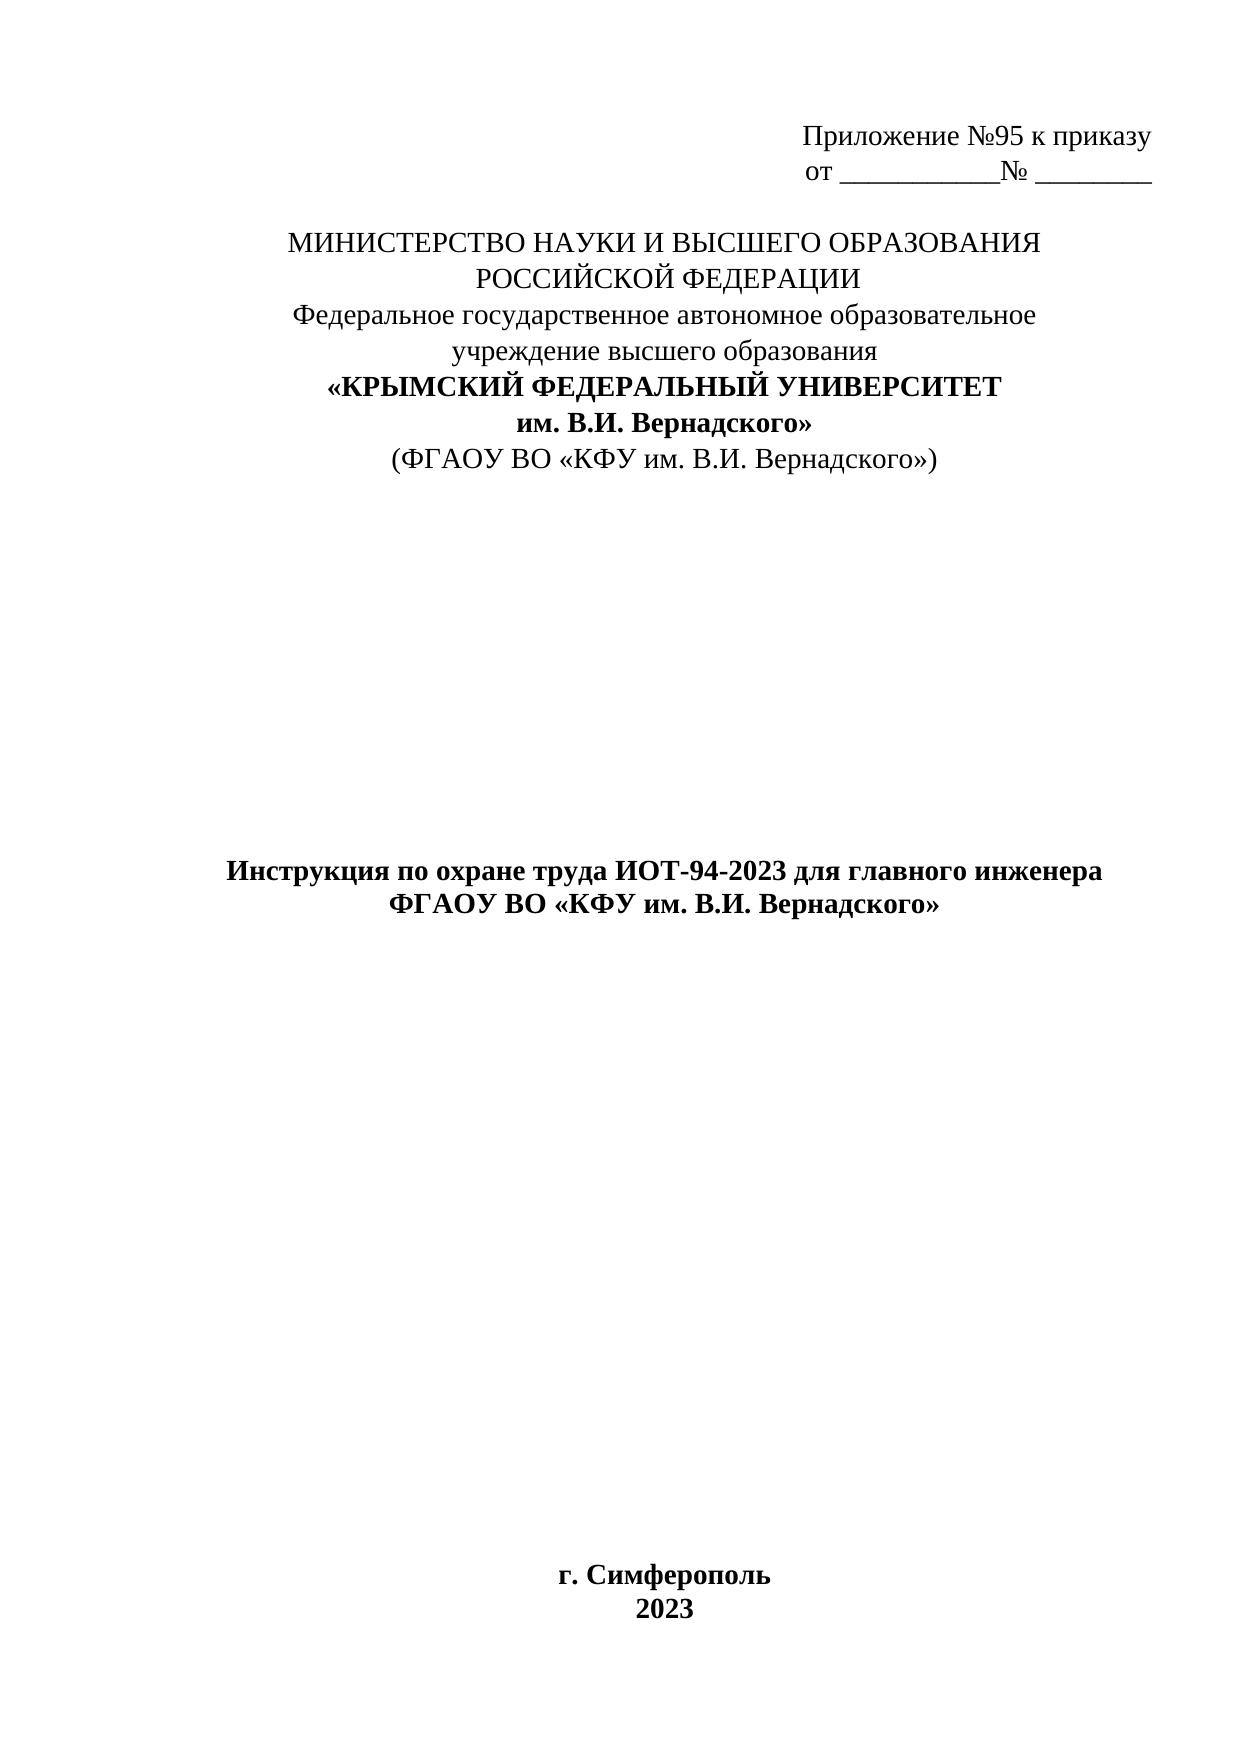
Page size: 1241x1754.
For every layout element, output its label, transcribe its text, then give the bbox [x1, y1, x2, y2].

text учреждение высшего образования [177, 333, 1152, 367]
text Инструкция по охране труда ИОТ-94-2023 для главного инженера [177, 853, 1152, 887]
text Федеральное государственное автономное образовательное [177, 297, 1152, 331]
text «КРЫМСКИЙ ФЕДЕРАЛЬНЫЙ УНИВЕРСИТЕТ им. В.И. Вернадского» [177, 369, 1152, 439]
text (ФГАОУ ВО «КФУ им. В.И. Вернадского») [177, 442, 1152, 475]
text от ___________№ ________ [177, 153, 1152, 187]
text ФГАОУ ВО «КФУ им. В.И. Вернадского» [177, 887, 1152, 920]
text МИНИСТЕРСТВО НАУКИ И ВЫСШЕГО ОБРАЗОВАНИЯ РОССИЙСКОЙ ФЕДЕРАЦИИ [177, 225, 1152, 294]
text Приложение №95 к приказу [177, 118, 1152, 152]
text 2023 [177, 1591, 1152, 1624]
text г. Симферополь [177, 1557, 1152, 1591]
